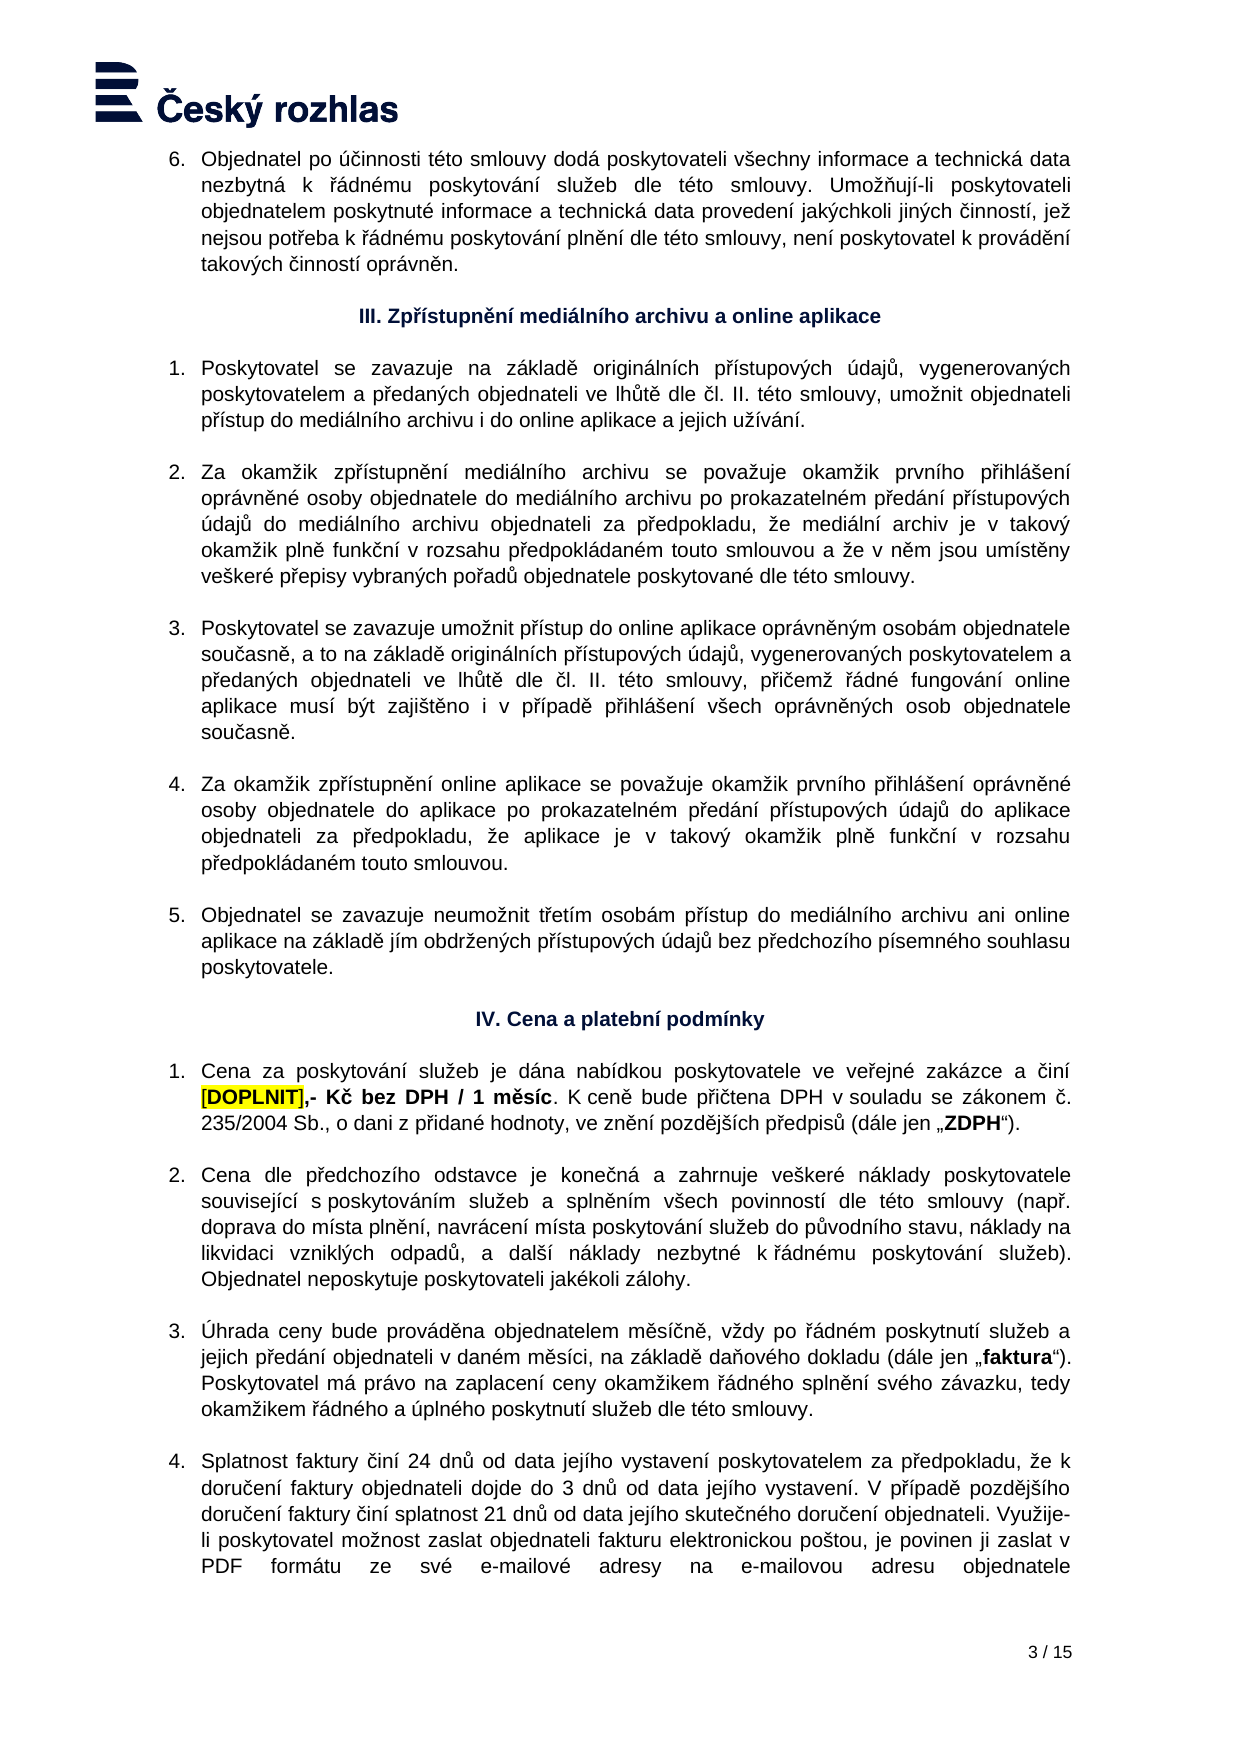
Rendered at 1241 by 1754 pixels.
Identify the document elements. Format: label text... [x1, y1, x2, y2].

list Za okamžik zpřístupnění mediálního archivu se považuje okamžik prvního přihlášení oprávněné osoby objednatele do mediálního archivu po prokazatelném předání přístupových údajů do mediálního archivu objednateli za předpokladu, že mediální archiv je v takový okamžik plně funkční v rozsahu předpokládaném touto smlouvou a že v něm jsou umístěny veškeré přepisy vybraných pořadů objednatele poskytované dle této smlouvy. [168, 458, 1072, 589]
list Cena za poskytování služeb je dána nabídkou poskytovatele ve veřejné zakázce a činí [DOPLNIT],- Kč bez DPH / 1 měsíc. K ceně bude přičtena DPH v souladu se zákonem č. 235/2004 Sb., o dani z přidané hodnoty, ve znění pozdějších předpisů (dále jen „ZDPH“). [168, 1057, 1072, 1136]
picture [95, 62, 398, 128]
subtitle Zpřístupnění mediálního archivu a online aplikace [168, 302, 1072, 328]
list Objednatel po účinnosti této smlouvy dodá poskytovateli všechny informace a technická data nezbytná k řádnému poskytování služeb dle této smlouvy. Umožňují-li poskytovateli objednatelem poskytnuté informace a technická data provedení jakýchkoli jiných činností, jež nejsou potřeba k řádnému poskytování plnění dle této smlouvy, není poskytovatel k provádění takových činností oprávněn. [168, 146, 1072, 276]
list Za okamžik zpřístupnění online aplikace se považuje okamžik prvního přihlášení oprávněné osoby objednatele do aplikace po prokazatelném předání přístupových údajů do aplikace objednateli za předpokladu, že aplikace je v takový okamžik plně funkční v rozsahu předpokládaném touto smlouvou. [168, 771, 1072, 875]
list Úhrada ceny bude prováděna objednatelem měsíčně, vždy po řádném poskytnutí služeb a jejich předání objednateli v daném měsíci, na základě daňového dokladu (dále jen „faktura“). Poskytovatel má právo na zaplacení ceny okamžikem řádného splnění svého závazku, tedy okamžikem řádného a úplného poskytnutí služeb dle této smlouvy. [168, 1318, 1072, 1422]
list Poskytovatel se zavazuje umožnit přístup do online aplikace oprávněným osobám objednatele současně, a to na základě originálních přístupových údajů, vygenerovaných poskytovatelem a předaných objednateli ve lhůtě dle čl. II. této smlouvy, přičemž řádné fungování online aplikace musí být zajištěno i v případě přihlášení všech oprávněných osob objednatele současně. [168, 615, 1072, 745]
list Cena dle předchozího odstavce je konečná a zahrnuje veškeré náklady poskytovatele související s poskytováním služeb a splněním všech povinností dle této smlouvy (např. doprava do místa plnění, navrácení místa poskytování služeb do původního stavu, náklady na likvidaci vzniklých odpadů, a další náklady nezbytné k řádnému poskytování služeb). Objednatel neposkytuje poskytovateli jakékoli zálohy. [168, 1162, 1072, 1292]
list Poskytovatel se zavazuje na základě originálních přístupových údajů, vygenerovaných poskytovatelem a předaných objednateli ve lhůtě dle čl. II. této smlouvy, umožnit objednateli přístup do mediálního archivu i do online aplikace a jejich užívání. [168, 354, 1072, 432]
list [168, 1448, 1072, 1578]
list Objednatel se zavazuje neumožnit třetím osobám přístup do mediálního archivu ani online aplikace na základě jím obdržených přístupových údajů bez předchozího písemného souhlasu poskytovatele. [168, 901, 1072, 979]
subtitle Cena a platební podmínky [168, 1005, 1072, 1031]
